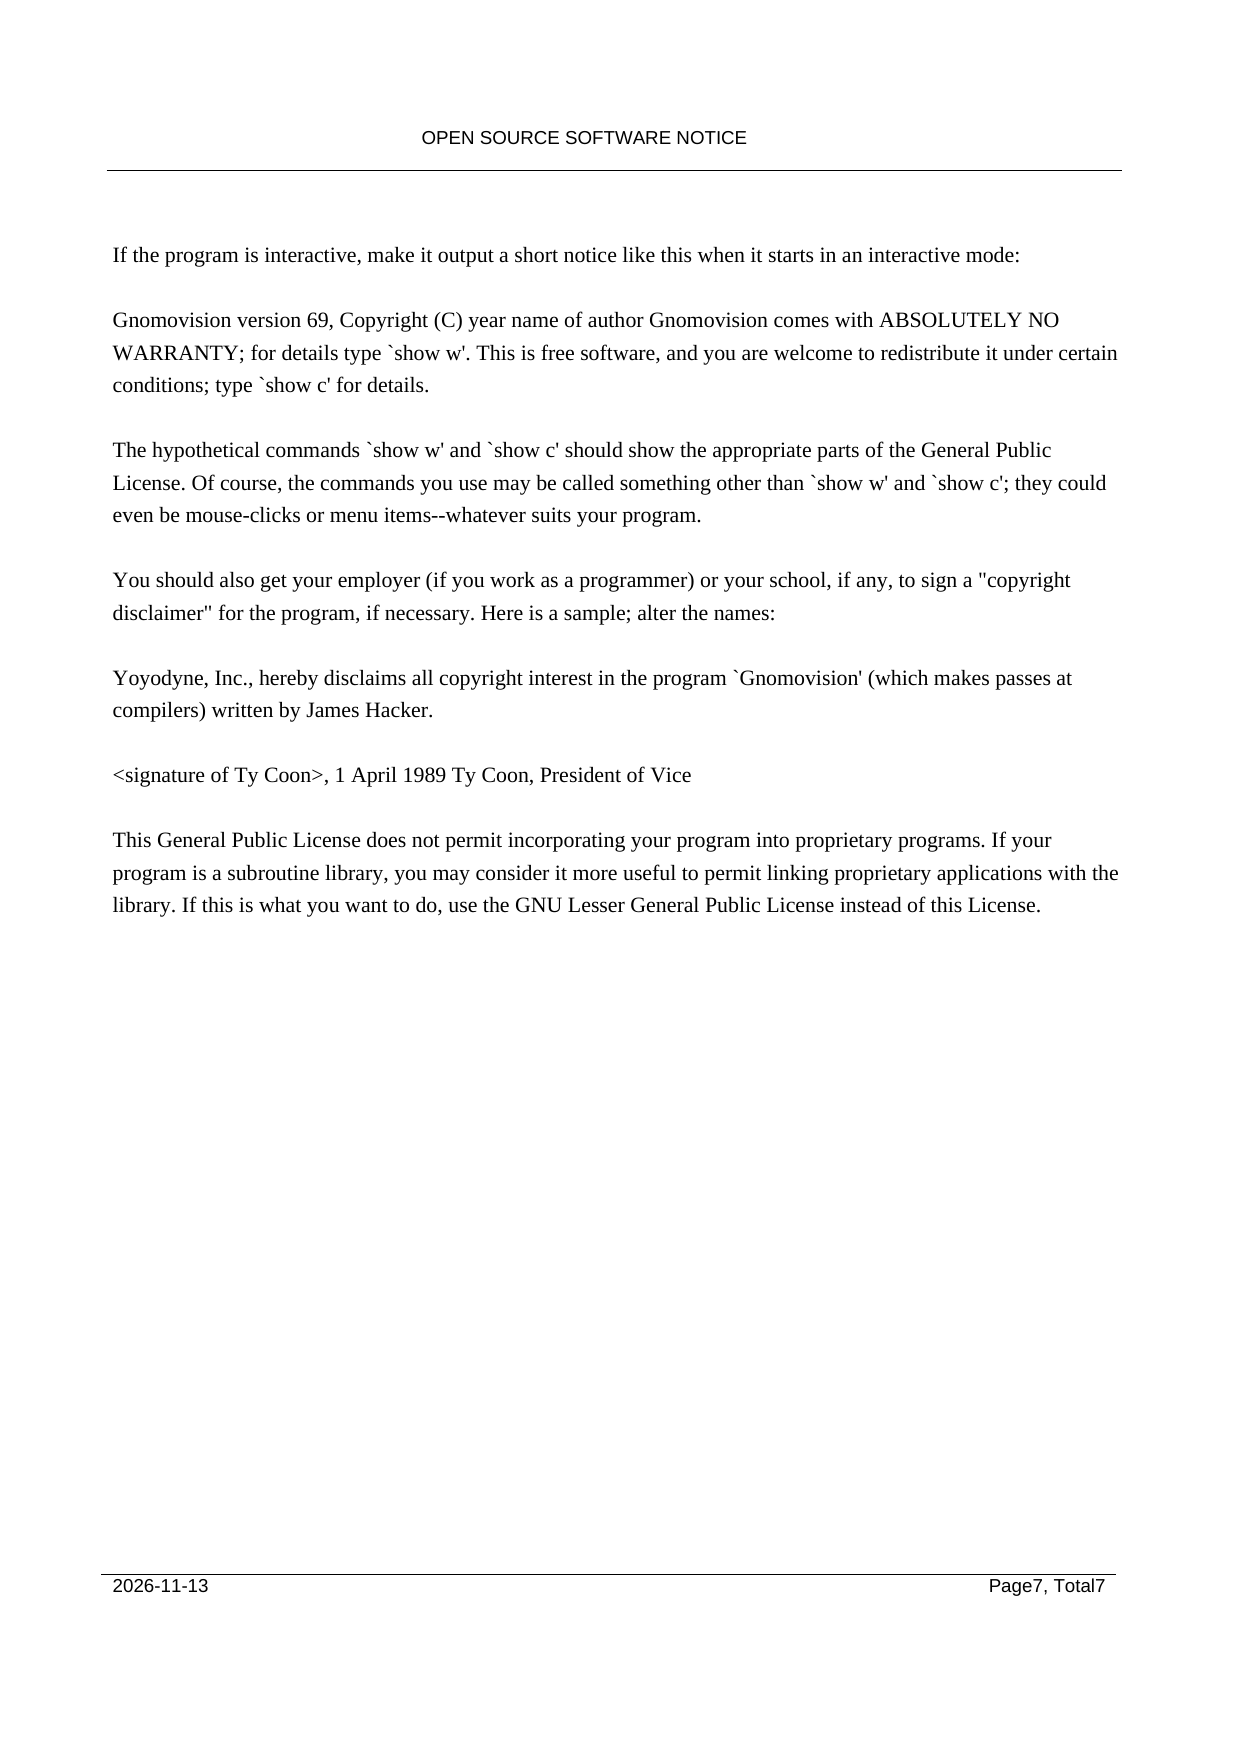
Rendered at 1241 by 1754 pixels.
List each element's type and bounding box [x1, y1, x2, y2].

text [112, 206, 1128, 921]
